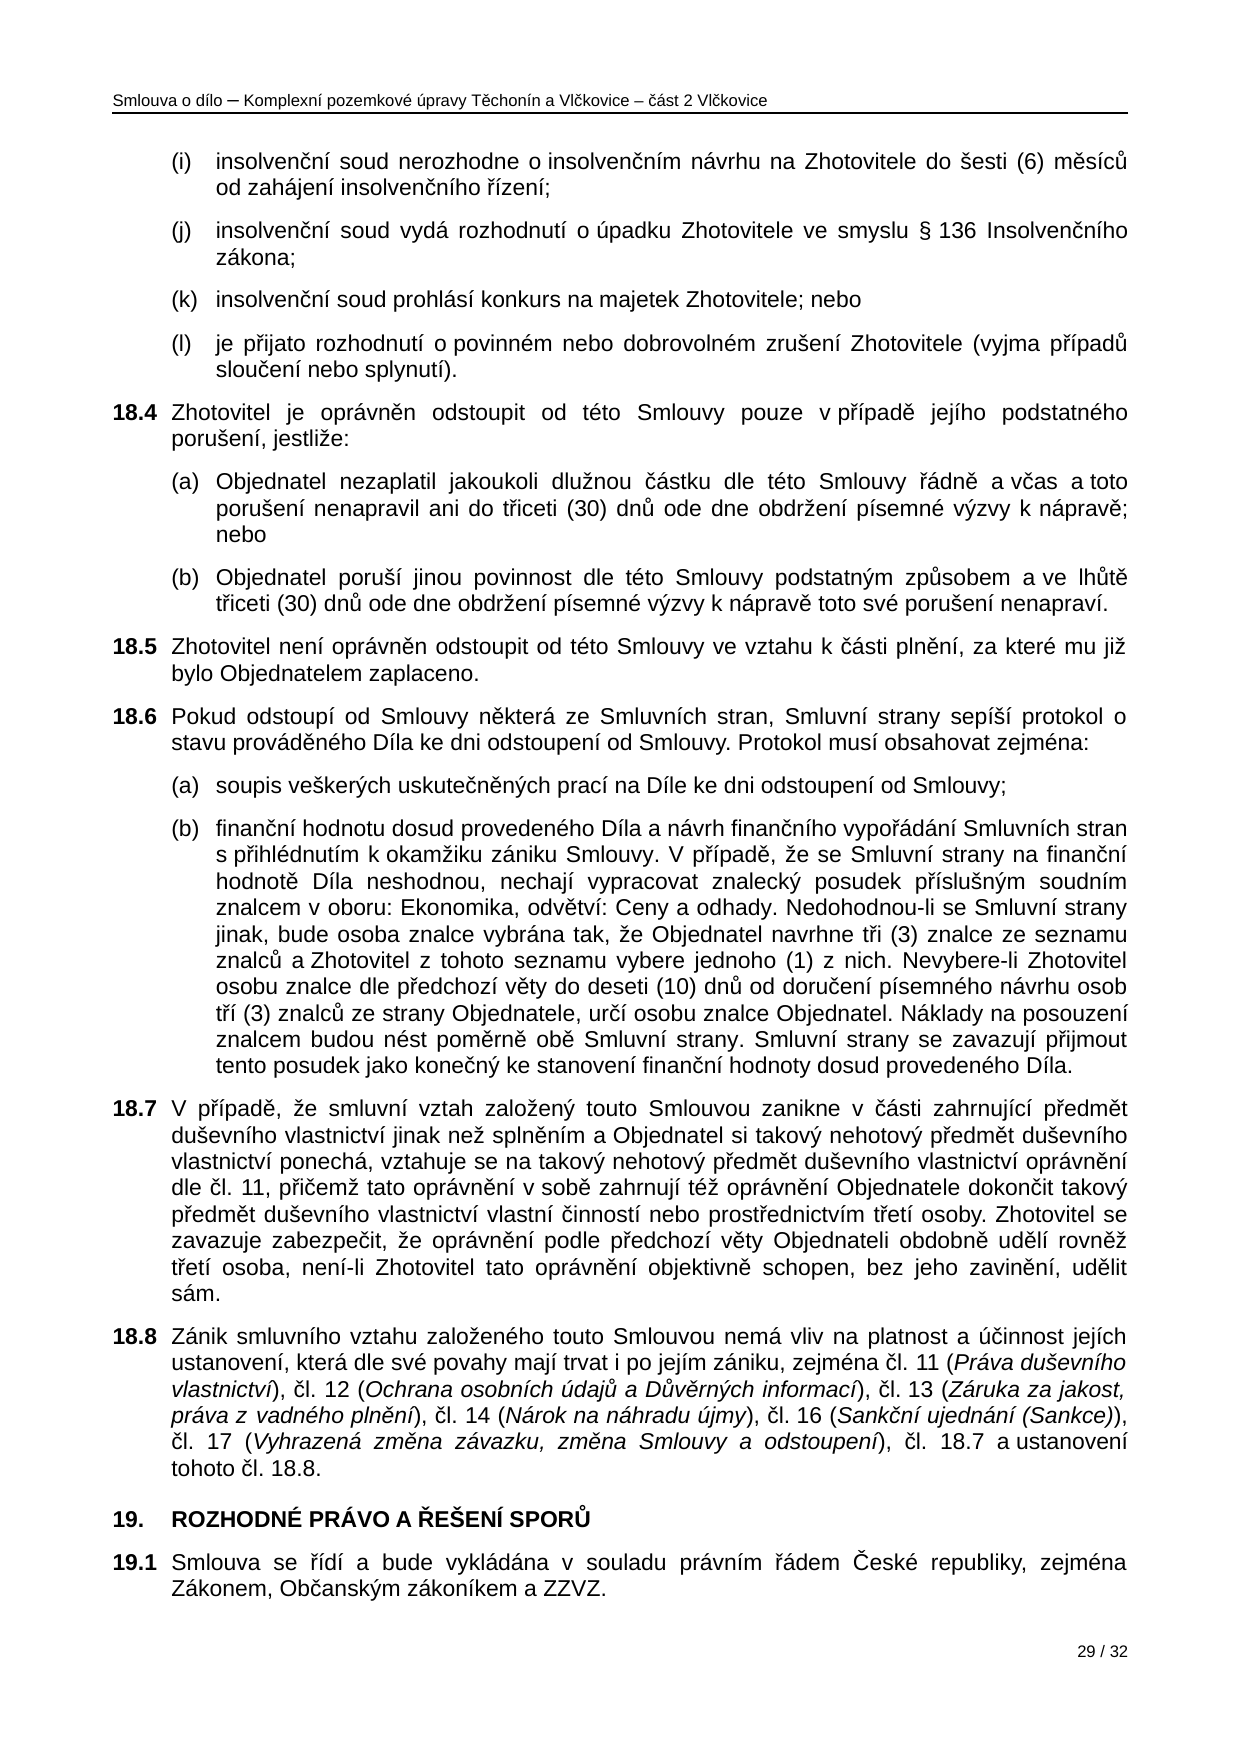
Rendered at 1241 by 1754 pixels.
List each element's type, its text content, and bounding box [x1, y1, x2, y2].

text insolvenční soud prohlásí konkurs na majetek Zhotovitele; nebo [171, 286, 1128, 313]
text insolvenční soud nerozhodne o insolvenčním návrhu na Zhotovitele do šesti (6) měsíců od zahájení insolvenčního řízení; [171, 148, 1128, 200]
list soupis veškerých uskutečněných prací na Díle ke dni odstoupení od Smlouvy; [171, 772, 1128, 798]
text Rozhodné právo a řešení sporů [112, 1506, 1128, 1532]
text Smlouva se řídí a bude vykládána v souladu právním řádem České republiky, zejména Zákonem, Občanským zákoníkem a ZZVZ. [112, 1549, 1128, 1602]
text V případě, že smluvní vztah založený touto Smlouvou zanikne v části zahrnující předmět duševního vlastnictví jinak než splněním a Objednatel si takový nehotový předmět duševního vlastnictví ponechá, vztahuje se na takový nehotový předmět duševního vlastnictví oprávnění dle čl. 11, přičemž tato oprávnění v sobě zahrnují též oprávnění Objednatele dokončit takový předmět duševního vlastnictví vlastní činností nebo prostřednictvím třetí osoby. Zhotovitel se zavazuje zabezpečit, že oprávnění podle předchozí věty Objednateli obdobně udělí rovněž třetí osoba, není-li Zhotovitel tato oprávnění objektivně schopen, bez jeho zavinění, udělit sám. [112, 1095, 1128, 1306]
text Zhotovitel není oprávněn odstoupit od této Smlouvy ve vztahu k části plnění, za které mu již bylo Objednatelem zaplaceno. [112, 633, 1128, 686]
list finanční hodnotu dosud provedeného Díla a návrh finančního vypořádání Smluvních stran s přihlédnutím k okamžiku zániku Smlouvy. V případě, že se Smluvní strany na finanční hodnotě Díla neshodnou, nechají vypracovat znalecký posudek příslušným soudním znalcem v oboru: Ekonomika, odvětví: Ceny a odhady. Nedohodnou-li se Smluvní strany jinak, bude osoba znalce vybrána tak, že Objednatel navrhne tři (3) znalce ze seznamu znalců a Zhotovitel z tohoto seznamu vybere jednoho (1) z nich. Nevybere-li Zhotovitel osobu znalce dle předchozí věty do deseti (10) dnů od doručení písemného návrhu osob tří (3) znalců ze strany Objednatele, určí osobu znalce Objednatel. Náklady na posouzení znalcem budou nést poměrně obě Smluvní strany. Smluvní strany se zavazují přijmout tento posudek jako konečný ke stanovení finanční hodnoty dosud provedeného Díla. [171, 815, 1128, 1079]
text Zhotovitel je oprávněn odstoupit od této Smlouvy pouze v případě jejího podstatného porušení, jestliže: [112, 399, 1128, 452]
text je přijato rozhodnutí o povinném nebo dobrovolném zrušení Zhotovitele (vyjma případů sloučení nebo splynutí). [171, 329, 1128, 382]
text insolvenční soud vydá rozhodnutí o úpadku Zhotovitele ve smyslu § 136 Insolvenčního zákona; [171, 217, 1128, 270]
list Objednatel nezaplatil jakoukoli dlužnou částku dle této Smlouvy řádně a včas a toto porušení nenapravil ani do třiceti (30) dnů ode dne obdržení písemné výzvy k nápravě; nebo [171, 468, 1128, 547]
text Pokud odstoupí od Smlouvy některá ze Smluvních stran, Smluvní strany sepíší protokol o stavu prováděného Díla ke dni odstoupení od Smlouvy. Protokol musí obsahovat zejména: [112, 703, 1128, 755]
text Objednatel poruší jinou povinnost dle této Smlouvy podstatným způsobem a ve lhůtě třiceti (30) dnů ode dne obdržení písemné výzvy k nápravě toto své porušení nenapraví. [171, 564, 1128, 617]
text Zánik smluvního vztahu založeného touto Smlouvou nemá vliv na platnost a účinnost jejích ustanovení, která dle své povahy mají trvat i po jejím zániku, zejména čl. 11 (Práva duševního vlastnictví), čl. 12 (Ochrana osobních údajů a Důvěrných informací), čl. 13 (Záruka za jakost, práva z vadného plnění), čl. 14 (Nárok na náhradu újmy), čl. 16 (Sankční ujednání (Sankce)), čl. 17 (Vyhrazená změna závazku, změna Smlouvy a odstoupení), čl. 18.7 a ustanovení tohoto čl. 18.8. [112, 1323, 1128, 1481]
